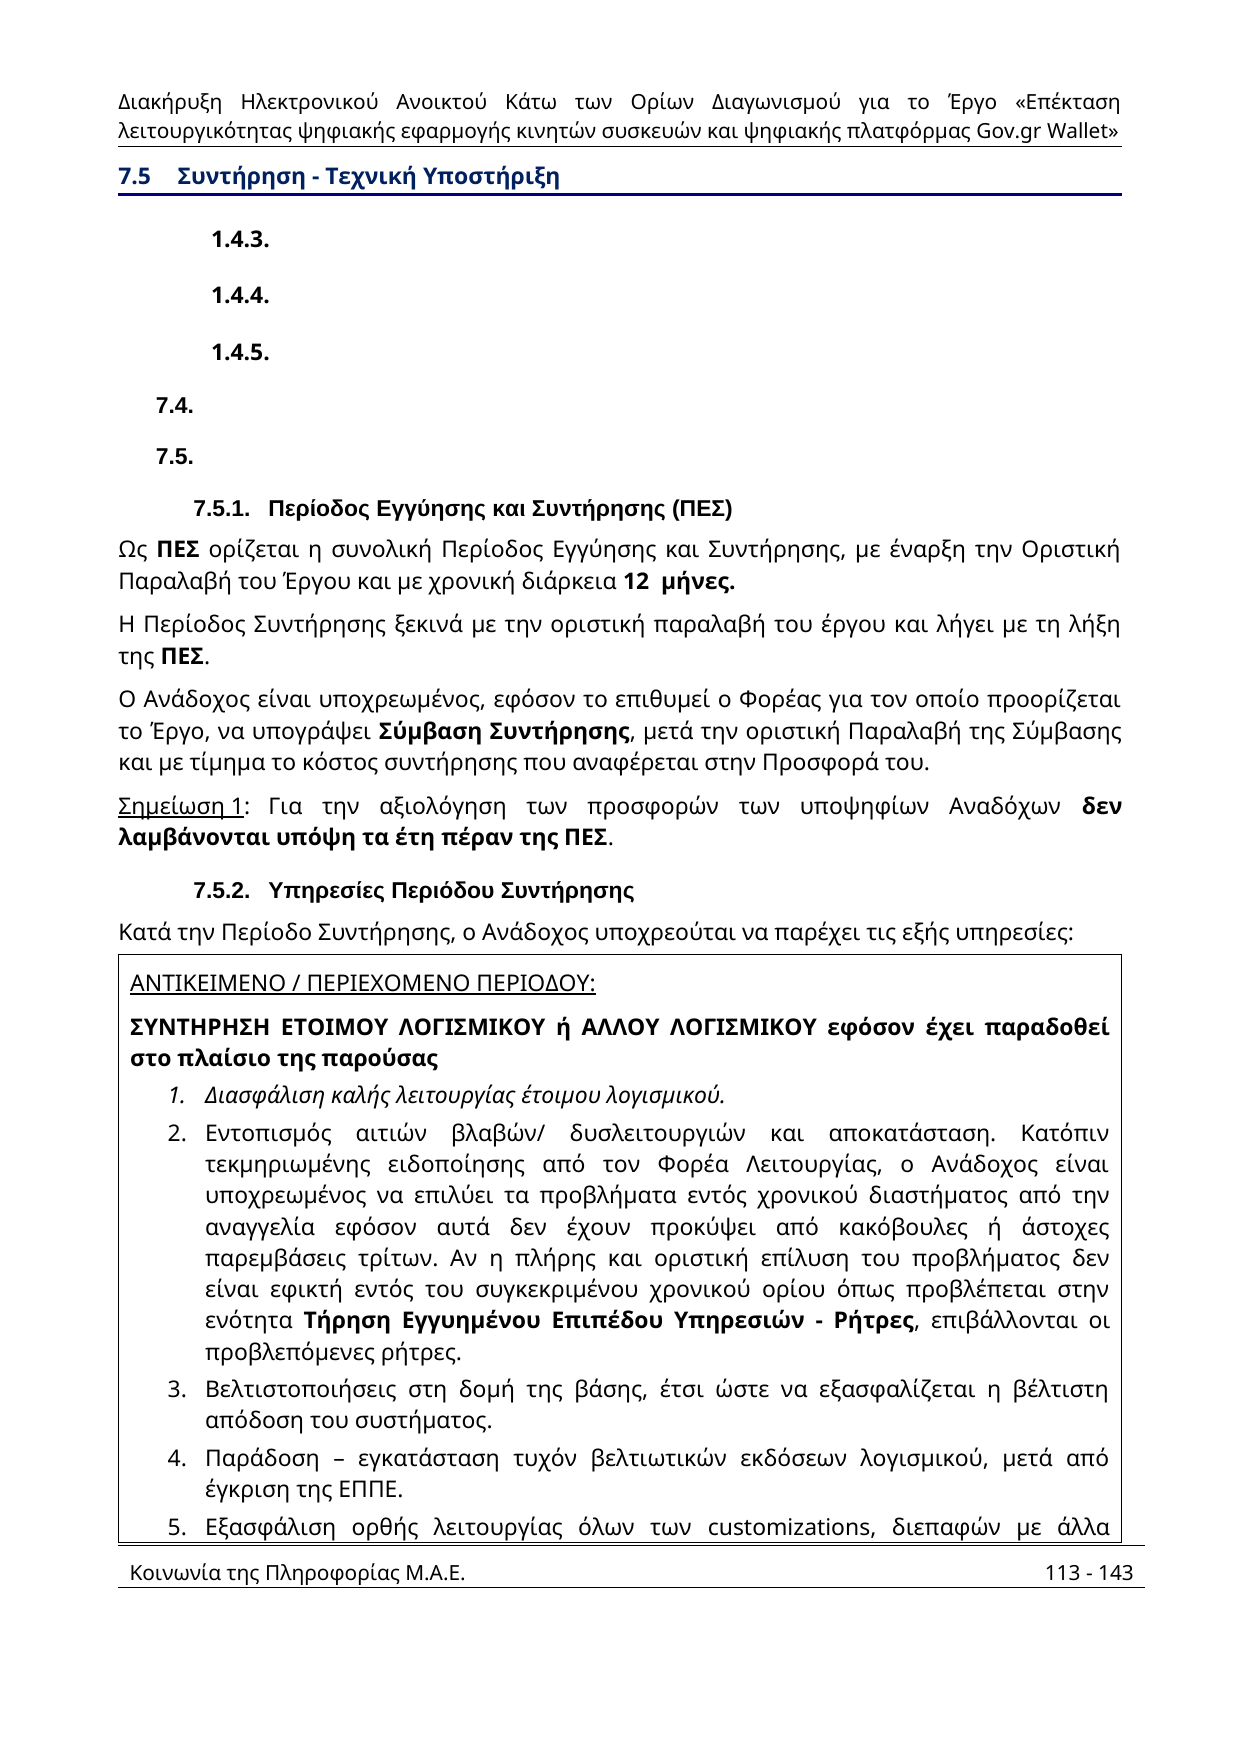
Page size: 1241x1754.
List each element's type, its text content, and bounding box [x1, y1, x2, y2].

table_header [119, 955, 1121, 1542]
text Ο Ανάδοχος είναι υποχρεωμένος, εφόσον το επιθυμεί ο Φορέας για τον οποίο προορίζεται το Έργο, να υπογράψει Σύμβαση Συντήρησης, μετά την οριστική Παραλαβή της Σύμβασης και με τίμημα το κόστος συντήρησης που αναφέρεται στην Προσφορά του. [118, 683, 1122, 777]
subtitle Περίοδος Εγγύησης και Συντήρησης (ΠΕΣ) [193, 494, 1122, 521]
text Ως ΠΕΣ ορίζεται η συνολική Περίοδος Εγγύησης και Συντήρησης, με έναρξη την Οριστική Παραλαβή του Έργου και με χρονική διάρκεια 12 μήνες. [118, 533, 1122, 596]
subtitle Συντήρηση - Τεχνική Υποστήριξη [118, 160, 1122, 193]
subtitle Υπηρεσίες Περιόδου Συντήρησης [193, 877, 1122, 903]
text Η Περίοδος Συντήρησης ξεκινά με την οριστική παραλαβή του έργου και λήγει με τη λήξη της ΠΕΣ. [118, 608, 1122, 671]
text Σημείωση 1: Για την αξιολόγηση των προσφορών των υποψηφίων Αναδόχων δεν λαμβάνονται υπόψη τα έτη πέραν της ΠΕΣ. [118, 789, 1122, 852]
text Κατά την Περίοδο Συντήρησης, ο Ανάδοχος υποχρεούται να παρέχει τις εξής υπηρεσίες: [118, 916, 1122, 947]
